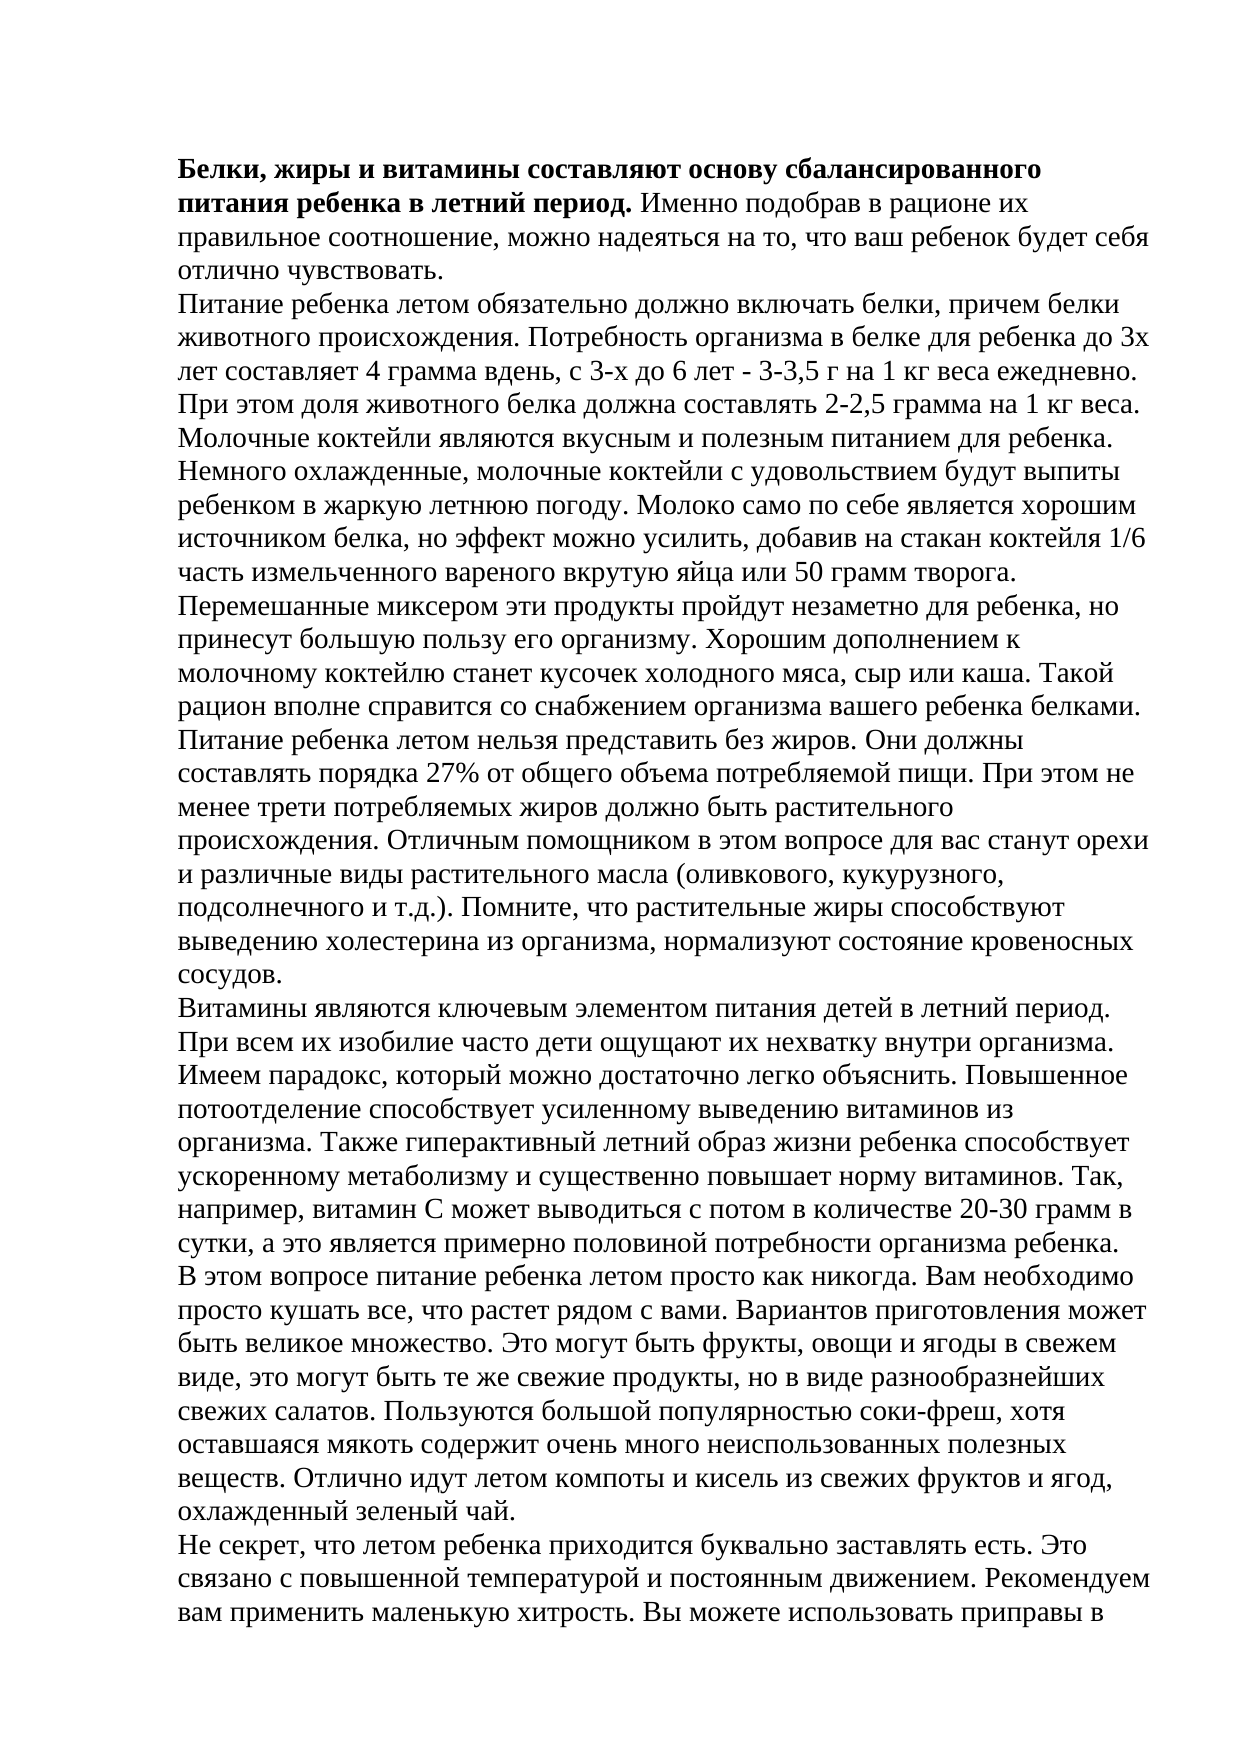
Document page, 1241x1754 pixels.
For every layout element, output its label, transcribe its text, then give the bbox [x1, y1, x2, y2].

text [177, 1527, 1152, 1627]
text Питание ребенка летом обязательно должно включать белки, причем белки животного происхождения. Потребность организма в белке для ребенка до 3х лет составляет 4 грамма вдень, с 3-х до 6 лет - 3-3,5 г на 1 кг веса ежедневно. При этом доля животного белка должна составлять 2-2,5 грамма на 1 кг веса. [177, 286, 1152, 420]
text В этом вопросе питание ребенка летом просто как никогда. Вам необходимо просто кушать все, что растет рядом с вами. Вариантов приготовления может быть великое множество. Это могут быть фрукты, овощи и ягоды в свежем виде, это могут быть те же свежие продукты, но в виде разнообразнейших свежих салатов. Пользуются большой популярностью соки-фреш, хотя оставшаяся мякоть содержит очень много неиспользованных полезных веществ. Отлично идут летом компоты и кисель из свежих фруктов и ягод, охлажденный зеленый чай. [177, 1258, 1152, 1527]
text Молочные коктейли являются вкусным и полезным питанием для ребенка. Немного охлажденные, молочные коктейли с удовольствием будут выпиты ребенком в жаркую летнюю погоду. Молоко само по себе является хорошим источником белка, но эффект можно усилить, добавив на стакан коктейля 1/6 часть измельченного вареного вкрутую яйца или 50 грамм творога. Перемешанные миксером эти продукты пройдут незаметно для ребенка, но принесут большую пользу его организму. Хорошим дополнением к молочному коктейлю станет кусочек холодного мяса, сыр или каша. Такой рацион вполне справится со снабжением организма вашего ребенка белками. [177, 420, 1152, 722]
text Питание ребенка летом нельзя представить без жиров. Они должны составлять порядка 27% от общего объема потребляемой пищи. При этом не менее трети потребляемых жиров должно быть растительного происхождения. Отличным помощником в этом вопросе для вас станут орехи и различные виды растительного масла (оливкового, кукурузного, подсолнечного и т.д.). Помните, что растительные жиры способствуют выведению холестерина из организма, нормализуют состояние кровеносных сосудов. [177, 722, 1152, 990]
text Витамины являются ключевым элементом питания детей в летний период. При всем их изобилие часто дети ощущают их нехватку внутри организма. Имеем парадокс, который можно достаточно легко объяснить. Повышенное потоотделение способствует усиленному выведению витаминов из организма. Также гиперактивный летний образ жизни ребенка способствует ускоренному метаболизму и существенно повышает норму витаминов. Так, например, витамин С может выводиться с потом в количестве 20-30 грамм в сутки, а это является примерно половиной потребности организма ребенка. [177, 990, 1152, 1258]
text Белки, жиры и витамины составляют основу сбалансированного питания ребенка в летний период. Именно подобрав в рационе их правильное соотношение, можно надеяться на то, что ваш ребенок будет себя отлично чувствовать. [177, 152, 1152, 286]
